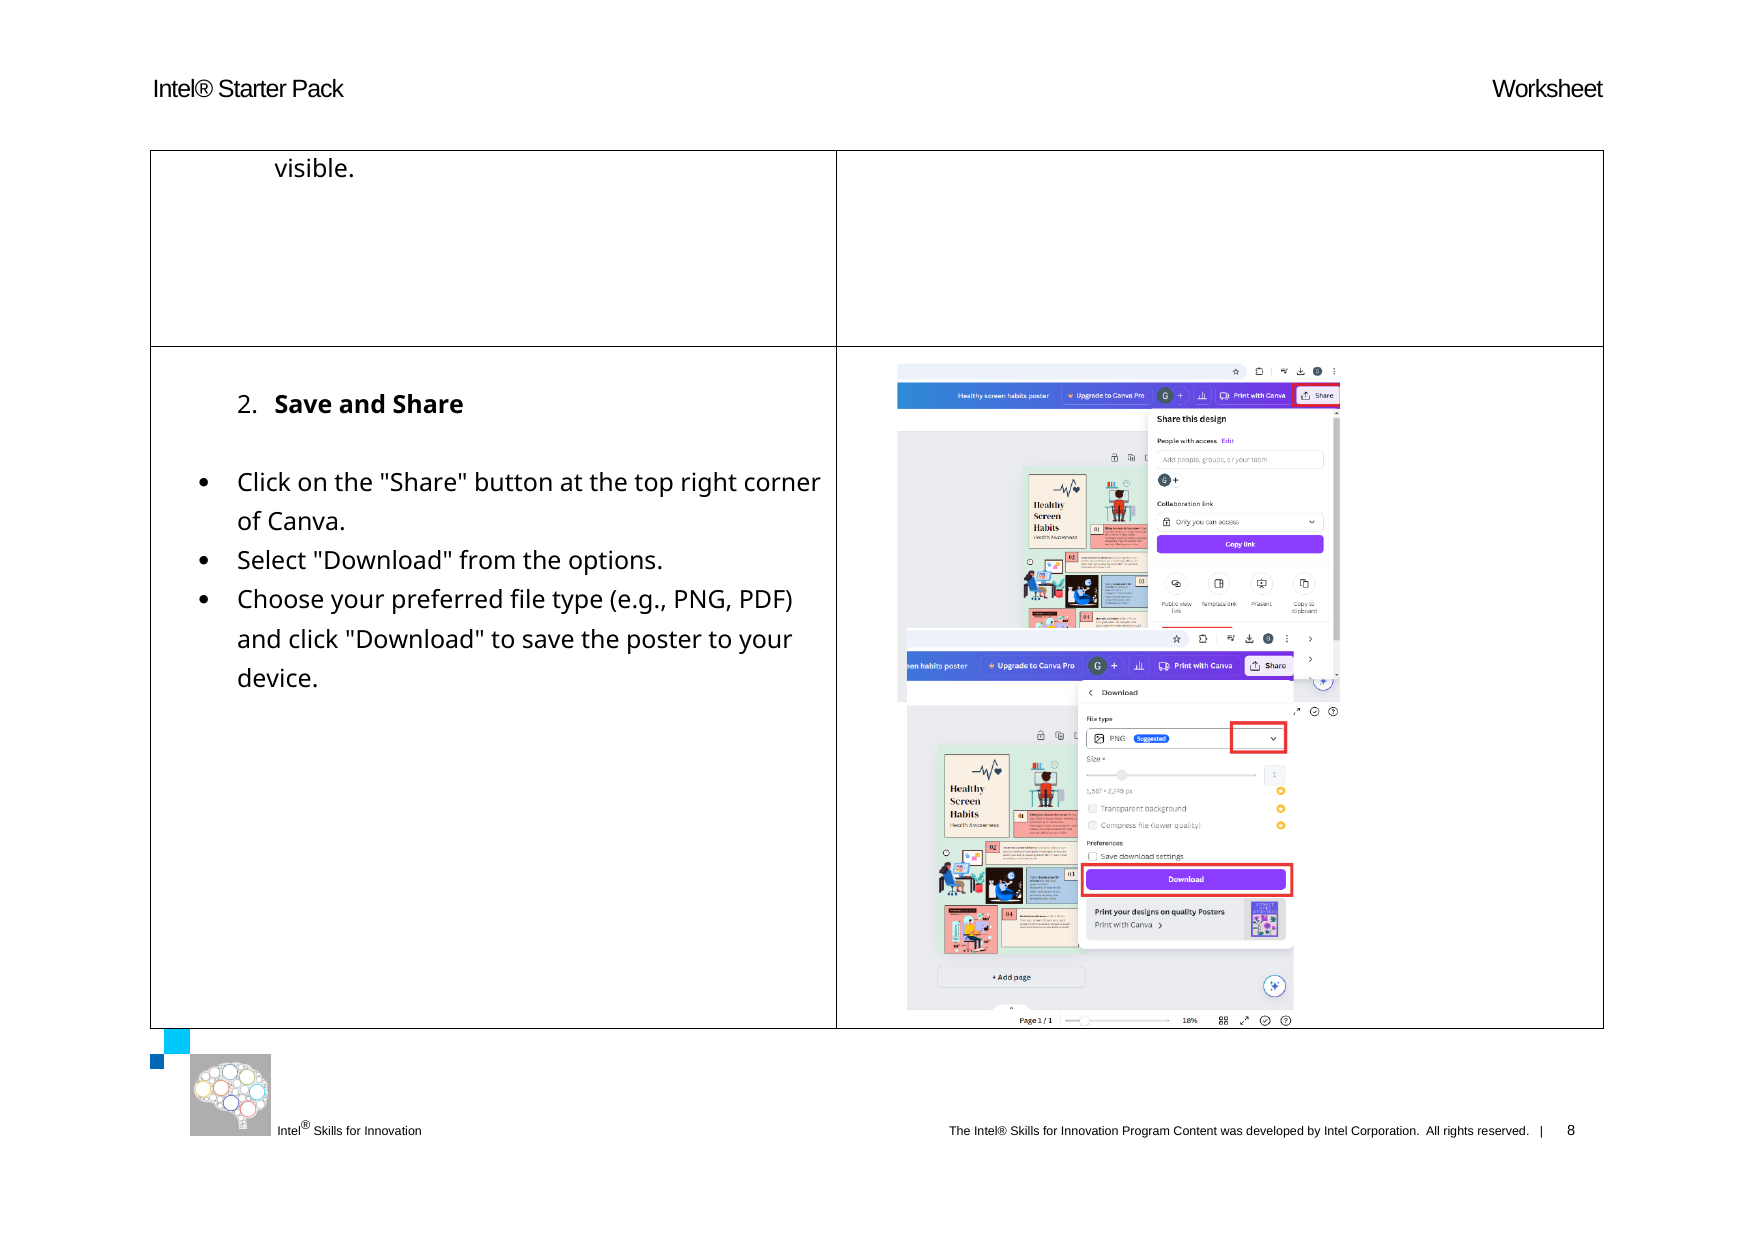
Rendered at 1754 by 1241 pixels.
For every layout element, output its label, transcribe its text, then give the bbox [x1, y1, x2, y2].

table_cell [837, 347, 1603, 1028]
picture [896, 363, 1344, 1029]
picture [150, 1029, 271, 1136]
table_cell [837, 151, 1603, 346]
table_cell Review Check for any spelling or grammatical errors. Make sure all key points are included and visible. [151, 151, 836, 346]
